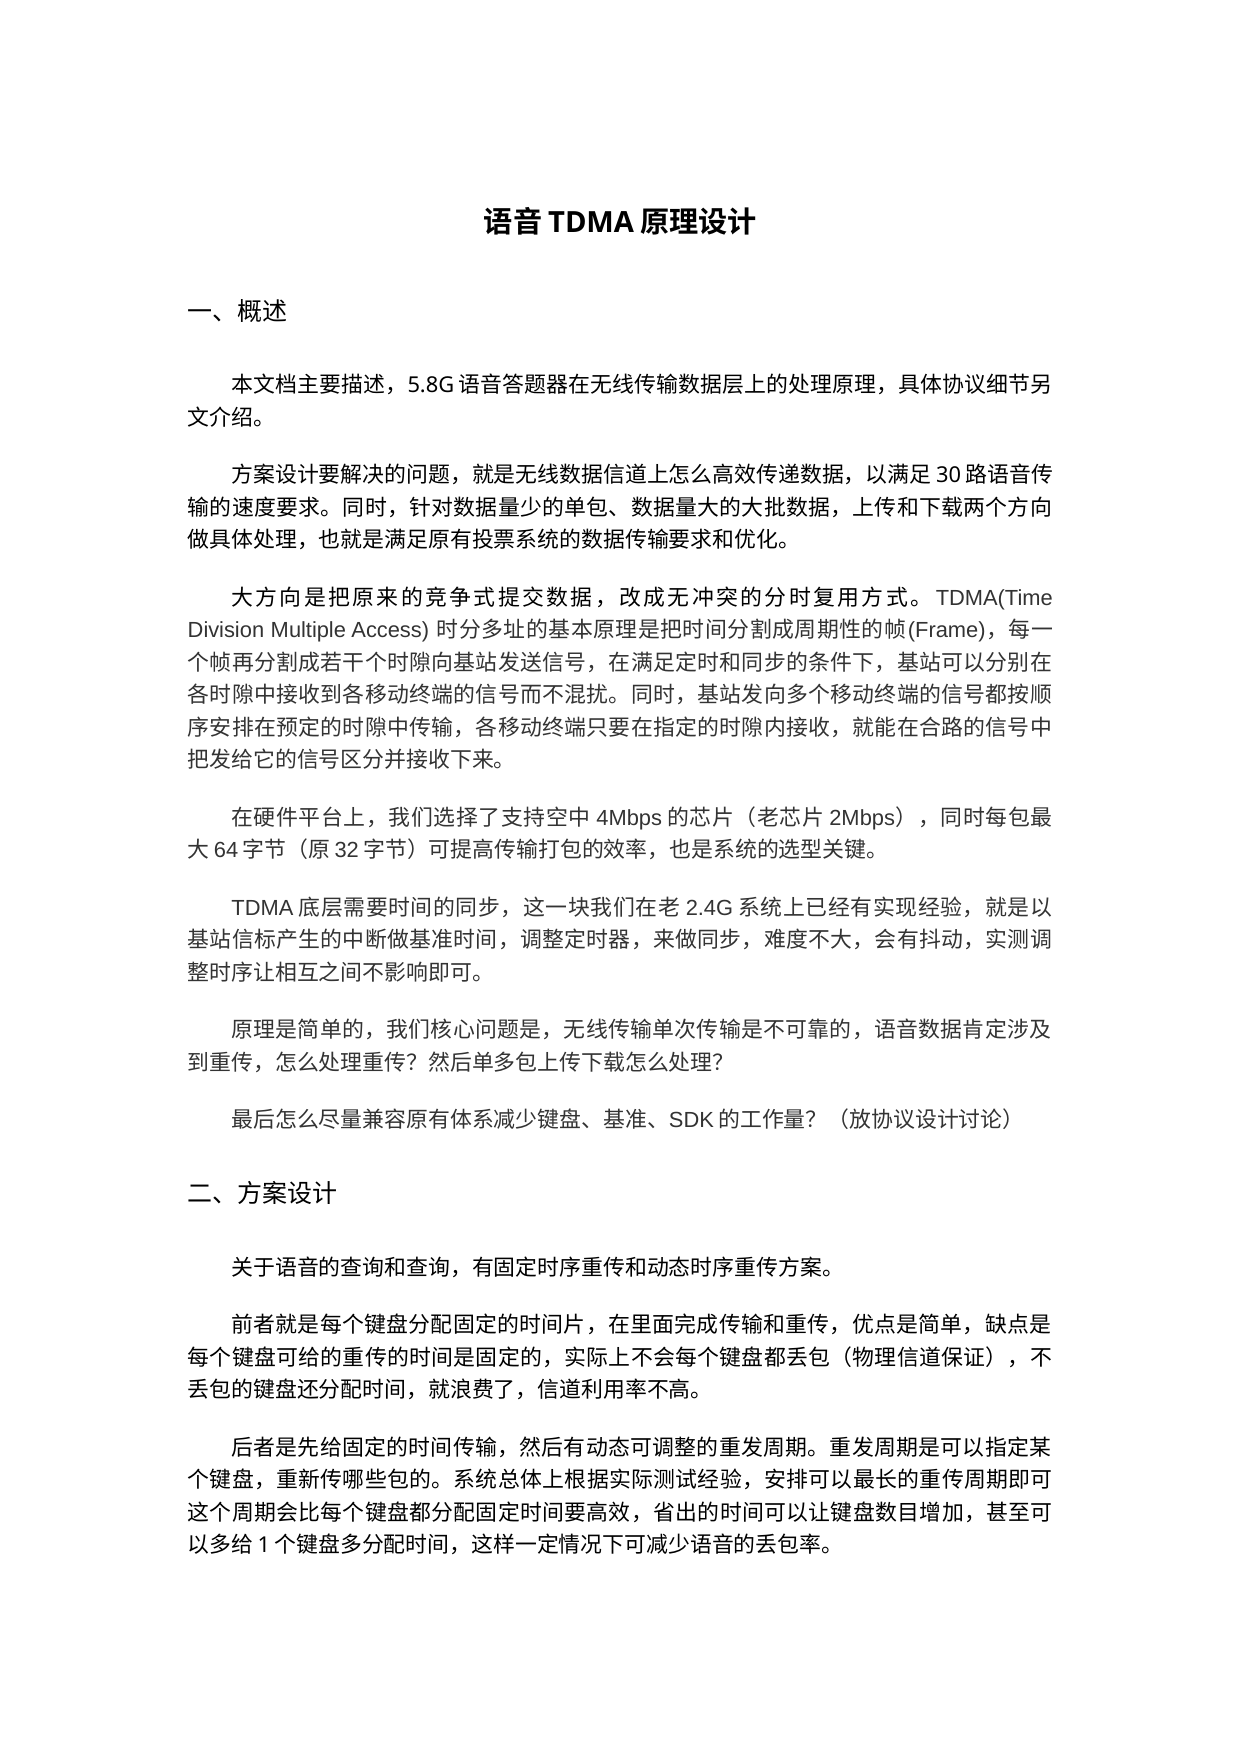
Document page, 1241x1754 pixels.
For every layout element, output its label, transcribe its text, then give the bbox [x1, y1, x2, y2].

text 最后怎么尽量兼容原有体系减少键盘、基准、SDK的工作量？（放协议设计讨论） [187, 1102, 1053, 1134]
text 方案设计要解决的问题，就是无线数据信道上怎么高效传递数据，以满足30路语音传输的速度要求。同时，针对数据量少的单包、数据量大的大批数据，上传和下载两个方向做具体处理，也就是满足原有投票系统的数据传输要求和优化。 [187, 457, 1053, 554]
text 关于语音的查询和查询，有固定时序重传和动态时序重传方案。 [187, 1249, 1053, 1282]
text 在硬件平台上，我们选择了支持空中4Mbps的芯片（老芯片2Mbps），同时每包最大64字节（原32字节）可提高传输打包的效率，也是系统的选型关键。 [187, 799, 1053, 864]
text 大方向是把原来的竞争式提交数据，改成无冲突的分时复用方式。TDMA(Time Division Multiple Access) 时分多址的基本原理是把时间分割成周期性的帧(Frame)，每一个帧再分割成若干个时隙向基站发送信号，在满足定时和同步的条件下，基站可以分别在各时隙中接收到各移动终端的信号而不混扰。同时，基站发向多个移动终端的信号都按顺序安排在预定的时隙中传输，各移动终端只要在指定的时隙内接收，就能在合路的信号中把发给它的信号区分并接收下来。 [187, 579, 1053, 774]
text 本文档主要描述，5.8G语音答题器在无线传输数据层上的处理原理，具体协议细节另文介绍。 [187, 367, 1053, 432]
text 原理是简单的，我们核心问题是，无线传输单次传输是不可靠的，语音数据肯定涉及到重传，怎么处理重传？然后单多包上传下载怎么处理？ [187, 1012, 1053, 1077]
text TDMA底层需要时间的同步，这一块我们在老2.4G系统上已经有实现经验，就是以基站信标产生的中断做基准时间，调整定时器，来做同步，难度不大，会有抖动，实测调整时序让相互之间不影响即可。 [187, 889, 1053, 987]
subtitle 二、方案设计 [187, 1159, 1053, 1224]
text 后者是先给固定的时间传输，然后有动态可调整的重发周期。重发周期是可以指定某个键盘，重新传哪些包的。系统总体上根据实际测试经验，安排可以最长的重传周期即可，这个周期会比每个键盘都分配固定时间要高效，省出的时间可以让键盘数目增加，甚至可以多给1个键盘多分配时间，这样一定情况下可减少语音的丢包率。 [187, 1429, 1053, 1559]
text 语音TDMA原理设计 [187, 187, 1053, 252]
subtitle 一、概述 [187, 277, 1053, 342]
text 前者就是每个键盘分配固定的时间片，在里面完成传输和重传，优点是简单，缺点是每个键盘可给的重传的时间是固定的，实际上不会每个键盘都丢包（物理信道保证），不丢包的键盘还分配时间，就浪费了，信道利用率不高。 [187, 1307, 1053, 1404]
